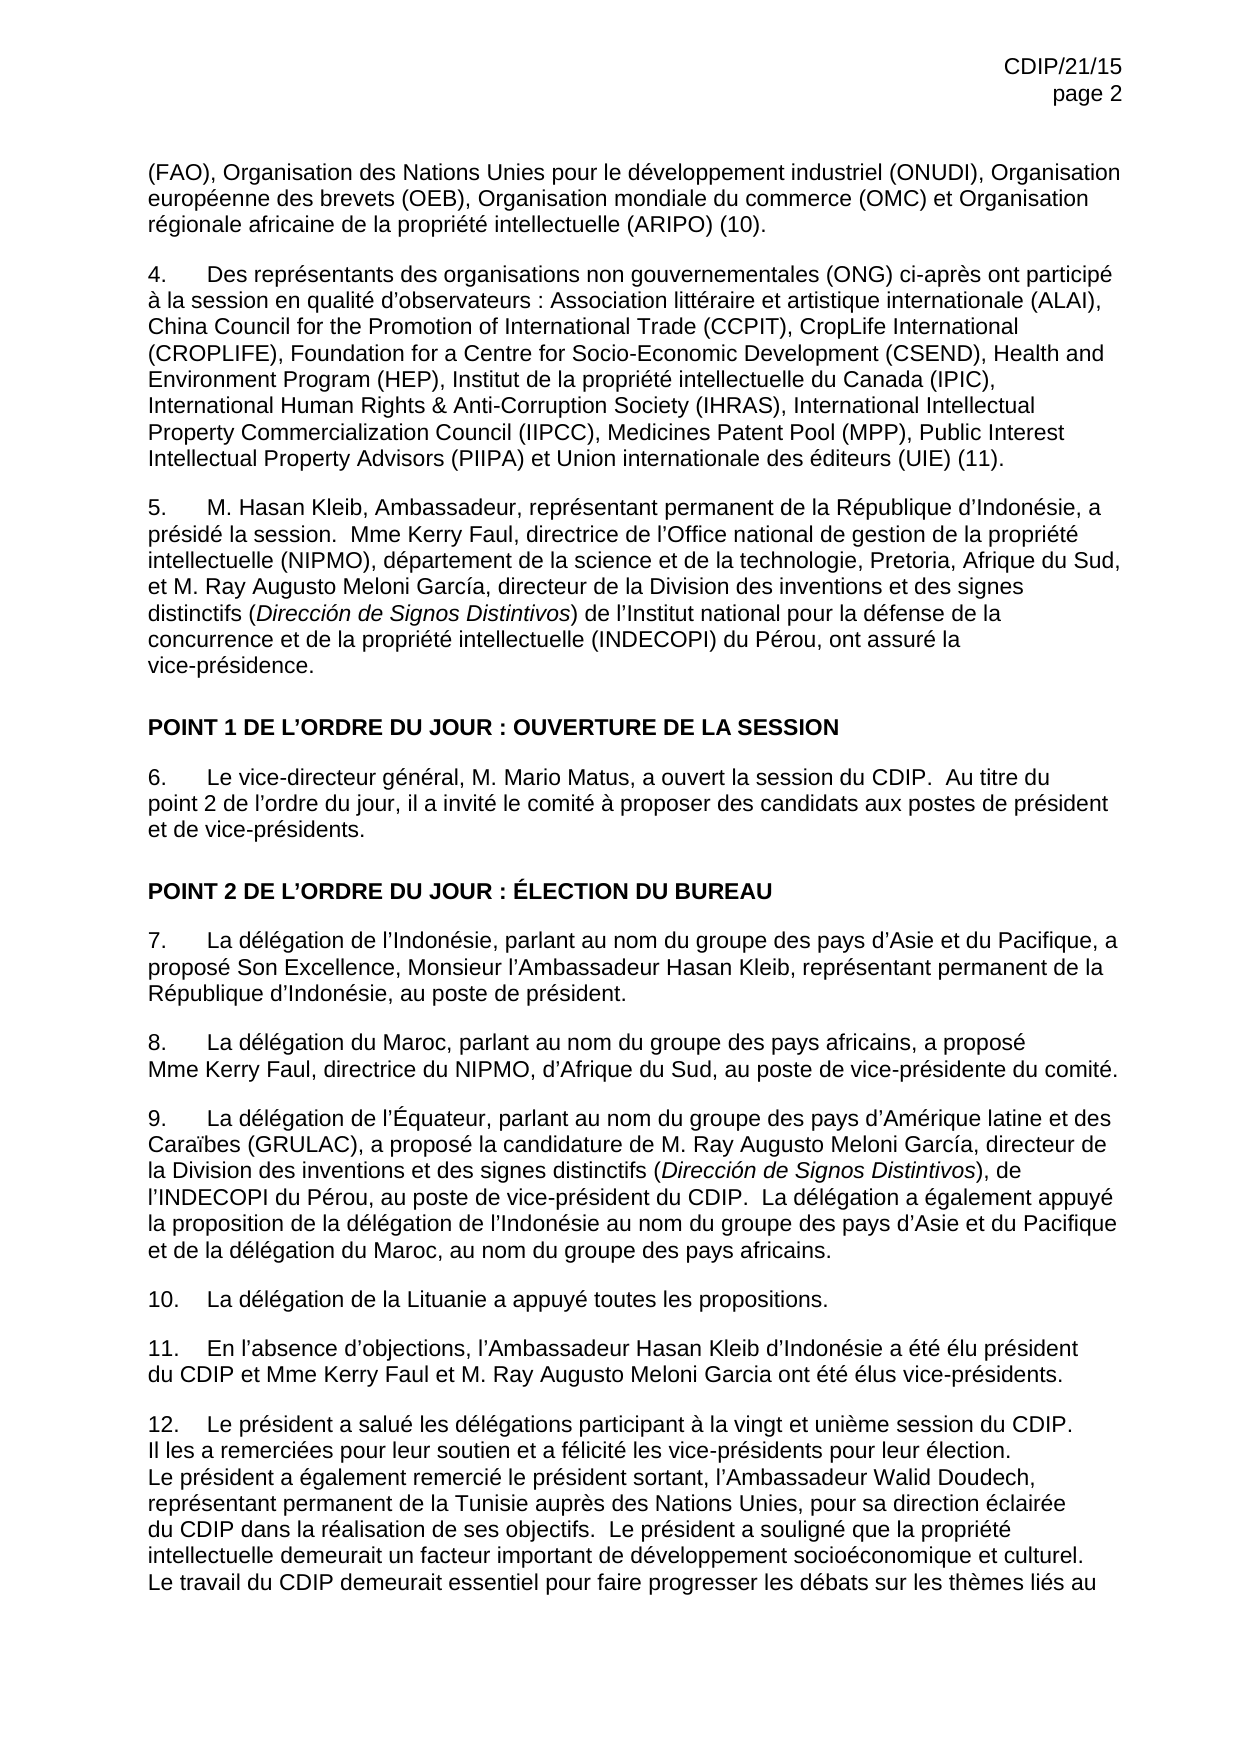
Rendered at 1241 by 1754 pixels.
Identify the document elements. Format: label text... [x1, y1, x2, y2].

text La délégation de la Lituanie a appuyé toutes les propositions. [148, 1286, 1122, 1312]
text M. Hasan Kleib, Ambassadeur, représentant permanent de la République d’Indonésie, a présidé la session. Mme Kerry Faul, directrice de l’Office national de gestion de la propriété intellectuelle (NIPMO), département de la science et de la technologie, Pretoria, Afrique du Sud, et M. Ray Augusto Meloni García, directeur de la Division des inventions et des signes distinctifs (Dirección de Signos Distintivos) de l’Institut national pour la défense de la concurrence et de la propriété intellectuelle (INDECOPI) du Pérou, ont assuré la vice-présidence. [148, 494, 1122, 679]
text La délégation de l’Équateur, parlant au nom du groupe des pays d’Amérique latine et des Caraïbes (GRULAC), a proposé la candidature de M. Ray Augusto Meloni García, directeur de la Division des inventions et des signes distinctifs (Dirección de Signos Distintivos), de l’INDECOPI du Pérou, au poste de vice-président du CDIP. La délégation a également appuyé la proposition de la délégation de l’Indonésie au nom du groupe des pays d’Asie et du Pacifique et de la délégation du Maroc, au nom du groupe des pays africains. [148, 1105, 1122, 1263]
text La délégation du Maroc, parlant au nom du groupe des pays africains, a proposé Mme Kerry Faul, directrice du NIPMO, d’Afrique du Sud, au poste de vice-présidente du comité. [148, 1029, 1122, 1082]
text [148, 1411, 1122, 1595]
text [148, 158, 1122, 238]
text La délégation de l’Indonésie, parlant au nom du groupe des pays d’Asie et du Pacifique, a proposé Son Excellence, Monsieur l’Ambassadeur Hasan Kleib, représentant permanent de la République d’Indonésie, au poste de président. [148, 927, 1122, 1006]
text Le vice-directeur général, M. Mario Matus, a ouvert la session du CDIP. Au titre du point 2 de l’ordre du jour, il a invité le comité à proposer des candidats aux postes de président et de vice-présidents. [148, 763, 1122, 842]
text Des représentants des organisations non gouvernementales (ONG) ci-après ont participé à la session en qualité d’observateurs : Association littéraire et artistique internationale (ALAI), China Council for the Promotion of International Trade (CCPIT), CropLife International (CROPLIFE), Foundation for a Centre for Socio-Economic Development (CSEND), Health and Environment Program (HEP), Institut de la propriété intellectuelle du Canada (IPIC), International Human Rights & Anti-Corruption Society (IHRAS), International Intellectual Property Commercialization Council (IIPCC), Medicines Patent Pool (MPP), Public Interest Intellectual Property Advisors (PIIPA) et Union internationale des éditeurs (UIE) (11). [148, 261, 1122, 471]
subtitle Point 2 de l’ordre du jour : élection du bureau [148, 878, 1122, 904]
subtitle Point 1 de l’ordre du jour : ouverture de la session [148, 714, 1122, 741]
text En l’absence d’objections, l’Ambassadeur Hasan Kleib d’Indonésie a été élu président du CDIP et Mme Kerry Faul et M. Ray Augusto Meloni Garcia ont été élus vice-présidents. [148, 1335, 1122, 1388]
